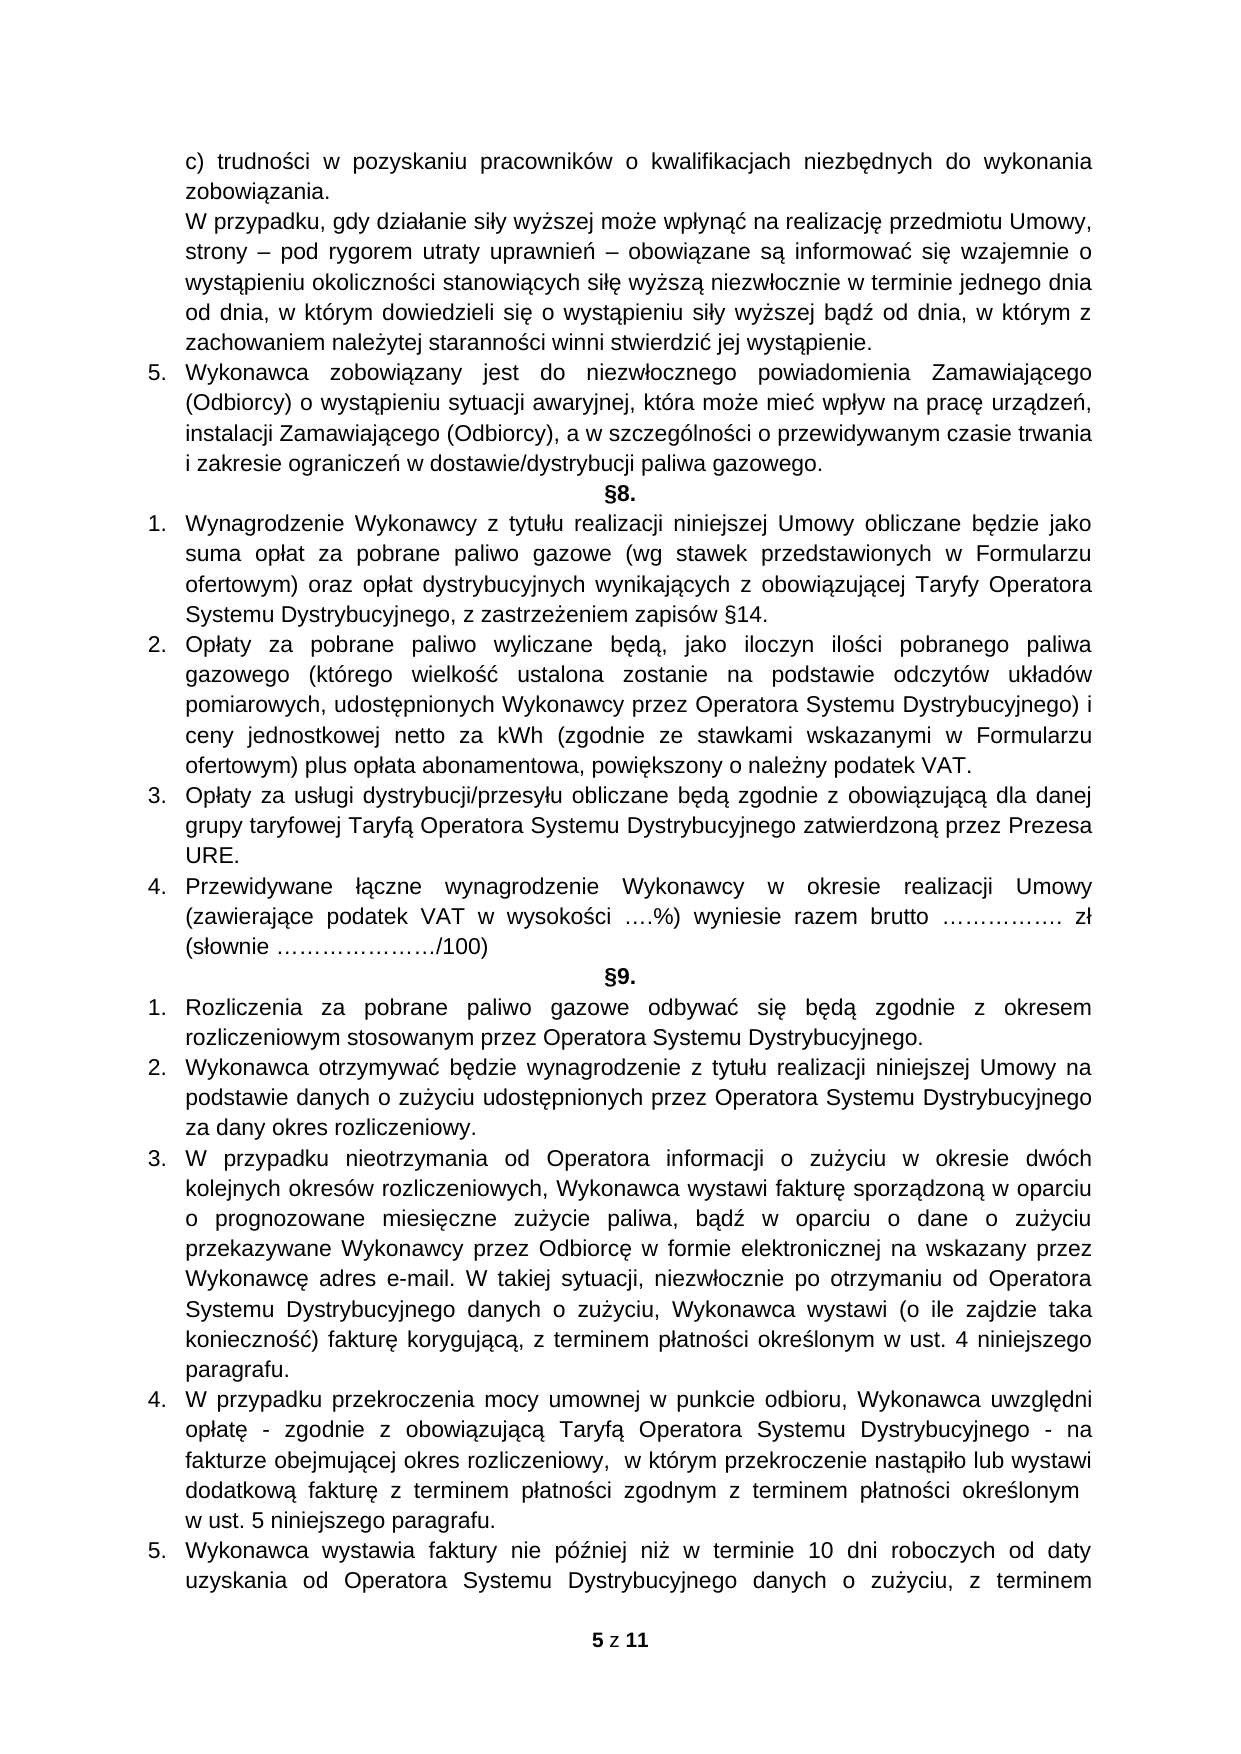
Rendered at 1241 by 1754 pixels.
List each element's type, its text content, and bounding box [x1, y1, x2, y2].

list Przewidywane łączne wynagrodzenie Wykonawcy w okresie realizacji Umowy (zawierające podatek VAT w wysokości ….%) wyniesie razem brutto ……………. zł (słownie …………………/100) [148, 873, 1093, 959]
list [148, 1537, 1093, 1594]
list Wykonawca zobowiązany jest do niezwłocznego powiadomienia Zamawiającego (Odbiorcy) o wystąpieniu sytuacji awaryjnej, która może mieć wpływ na pracę urządzeń, instalacji Zamawiającego (Odbiorcy), a w szczególności o przewidywanym czasie trwania i zakresie ograniczeń w dostawie/dystrybucji paliwa gazowego. [148, 359, 1093, 476]
list Rozliczenia za pobrane paliwo gazowe odbywać się będą zgodnie z okresem rozliczeniowym stosowanym przez Operatora Systemu Dystrybucyjnego. [148, 993, 1093, 1050]
list W przypadku, gdy działanie siły wyższej może wpłynąć na realizację przedmiotu Umowy, strony – pod rygorem utraty uprawnień – obowiązane są informować się wzajemnie o wystąpieniu okoliczności stanowiących siłę wyższą niezwłocznie w terminie jednego dnia od dnia, w którym dowiedzieli się o wystąpieniu siły wyższej bądź od dnia, w którym z zachowaniem należytej staranności winni stwierdzić jej wystąpienie. [185, 208, 1093, 355]
list Wynagrodzenie Wykonawcy z tytułu realizacji niniejszej Umowy obliczane będzie jako suma opłat za pobrane paliwo gazowe (wg stawek przedstawionych w Formularzu ofertowym) oraz opłat dystrybucyjnych wynikających z obowiązującej Taryfy Operatora Systemu Dystrybucyjnego, z zastrzeżeniem zapisów §14. [148, 510, 1093, 627]
list W przypadku przekroczenia mocy umownej w punkcie odbioru, Wykonawca uwzględni opłatę - zgodnie z obowiązującą Taryfą Operatora Systemu Dystrybucyjnego - na fakturze obejmującej okres rozliczeniowy, w którym przekroczenie nastąpiło lub wystawi dodatkową fakturę z terminem płatności zgodnym z terminem płatności określonym w ust. 5 niniejszego paragrafu. [148, 1386, 1093, 1533]
list c) trudności w pozyskaniu pracowników o kwalifikacjach niezbędnych do wykonania zobowiązania. [185, 148, 1093, 204]
list Wykonawca otrzymywać będzie wynagrodzenie z tytułu realizacji niniejszej Umowy na podstawie danych o zużyciu udostępnionych przez Operatora Systemu Dystrybucyjnego za dany okres rozliczeniowy. [148, 1054, 1093, 1141]
list §9. [148, 963, 1093, 989]
list Opłaty za pobrane paliwo wyliczane będą, jako iloczyn ilości pobranego paliwa gazowego (którego wielkość ustalona zostanie na podstawie odczytów układów pomiarowych, udostępnionych Wykonawcy przez Operatora Systemu Dystrybucyjnego) i ceny jednostkowej netto za kWh (zgodnie ze stawkami wskazanymi w Formularzu ofertowym) plus opłata abonamentowa, powiększony o należny podatek VAT. [148, 631, 1093, 778]
list Opłaty za usługi dystrybucji/przesyłu obliczane będą zgodnie z obowiązującą dla danej grupy taryfowej Taryfą Operatora Systemu Dystrybucyjnego zatwierdzoną przez Prezesa URE. [148, 782, 1093, 869]
list §8. [148, 480, 1093, 506]
list W przypadku nieotrzymania od Operatora informacji o zużyciu w okresie dwóch kolejnych okresów rozliczeniowych, Wykonawca wystawi fakturę sporządzoną w oparciu o prognozowane miesięczne zużycie paliwa, bądź w oparciu o dane o zużyciu przekazywane Wykonawcy przez Odbiorcę w formie elektronicznej na wskazany przez Wykonawcę adres e-mail. W takiej sytuacji, niezwłocznie po otrzymaniu od Operatora Systemu Dystrybucyjnego danych o zużyciu, Wykonawca wystawi (o ile zajdzie taka konieczność) fakturę korygującą, z terminem płatności określonym w ust. 4 niniejszego paragrafu. [148, 1144, 1093, 1382]
